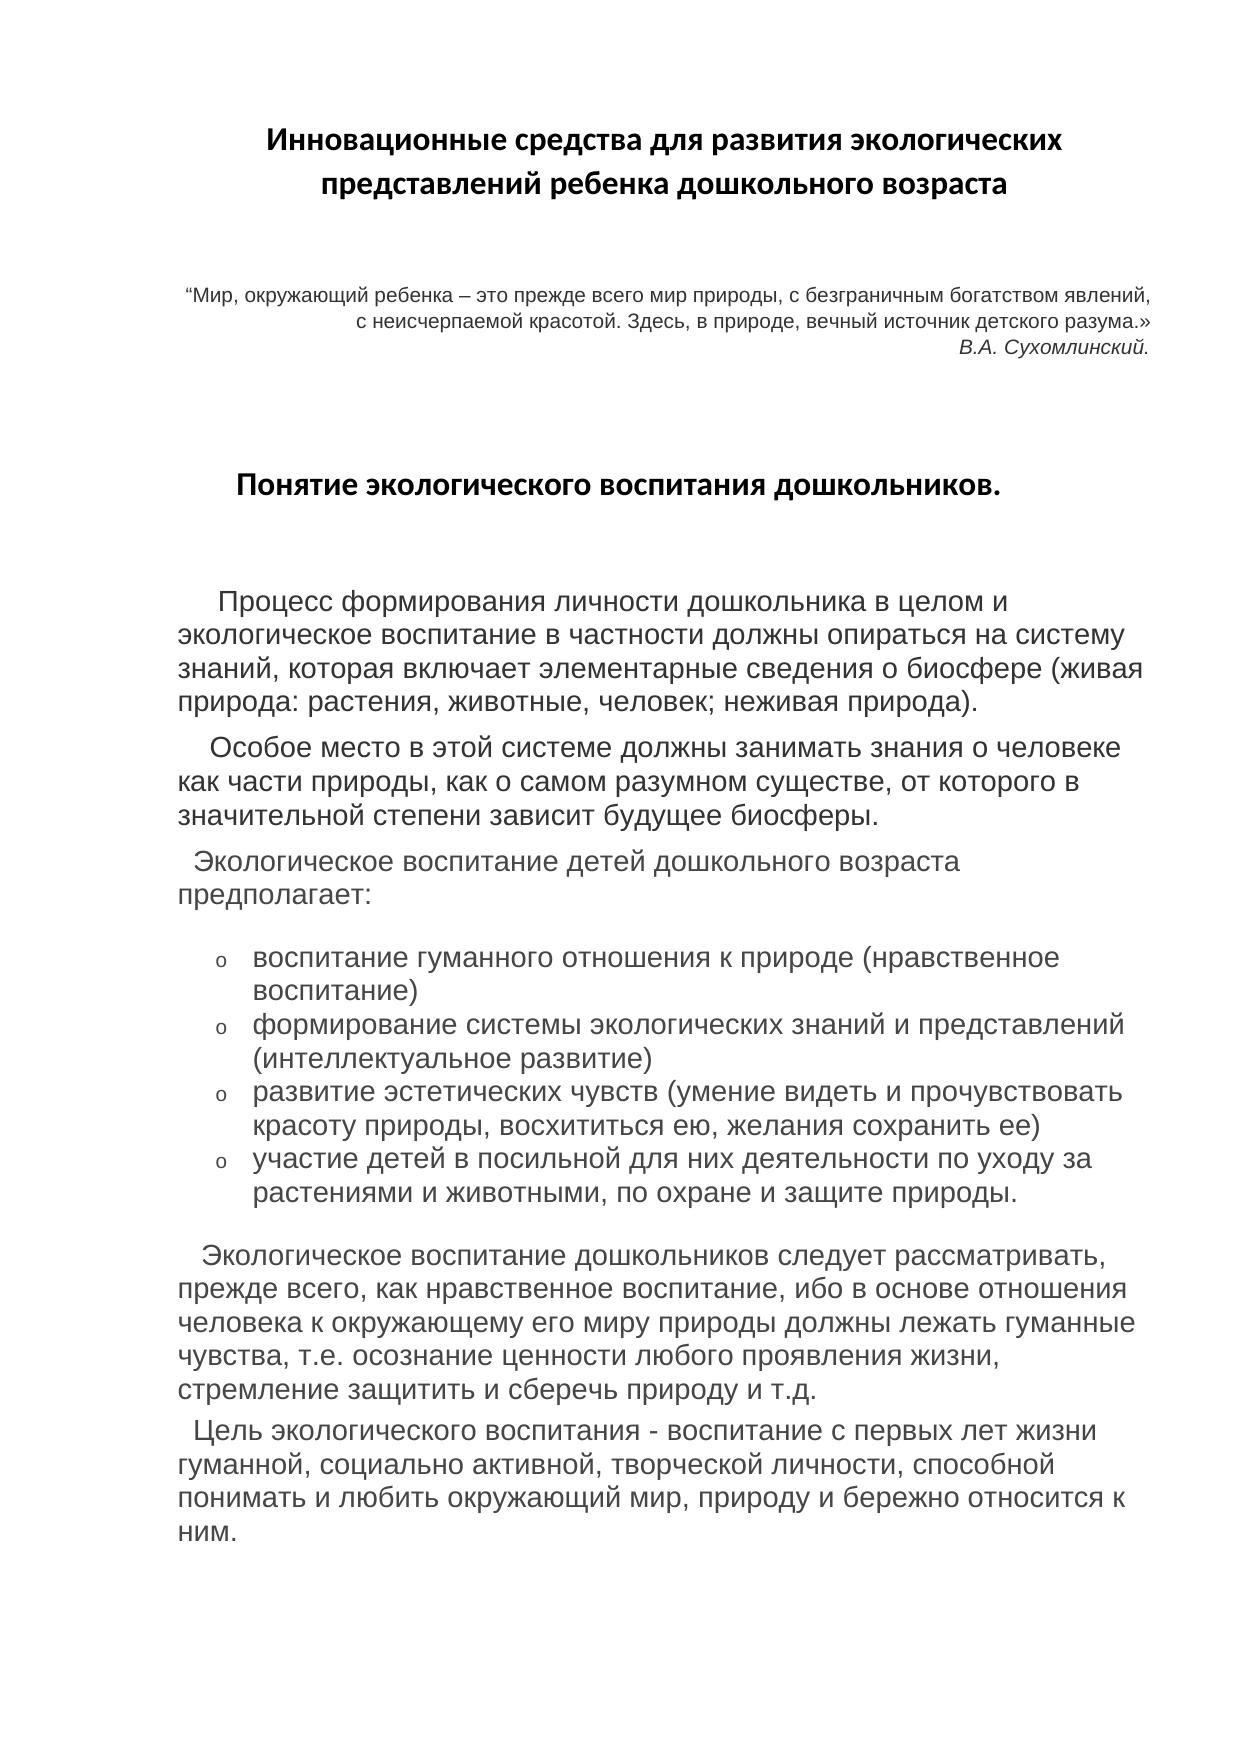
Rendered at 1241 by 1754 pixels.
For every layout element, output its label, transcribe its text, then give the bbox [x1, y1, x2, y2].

text Экологическое воспитание детей дошкольного возраста предполагает: [177, 843, 1152, 911]
text “Мир, окружающий ребенка – это прежде всего мир природы, с безграничным богатством явлений, с неисчерпаемой красотой. Здесь, в природе, вечный источник детского разума.» В.А. Сухомлинский. [177, 283, 1152, 359]
text Понятие экологического воспитания дошкольников. [236, 462, 1152, 503]
text Экологическое воспитание дошкольников следует рассматривать, прежде всего, как нравственное воспитание, ибо в основе отношения человека к окружающему его миру природы должны лежать гуманные чувства, т.е. осознание ценности любого проявления жизни, стремление защитить и сберечь природу и т.д. [177, 1238, 1152, 1405]
list развитие эстетических чувств (умение видеть и прочувствовать красоту природы, восхититься ею, желания сохранить ее) [215, 1074, 1152, 1141]
list участие детей в посильной для них деятельности по уходу за растениями и животными, по охране и защите природы. [215, 1141, 1152, 1208]
list воспитание гуманного отношения к природе (нравственное воспитание) [215, 940, 1152, 1007]
text Цель экологического воспитания - воспитание с первых лет жизни гуманной, социально активной, творческой личности, способной понимать и любить окружающий мир, природу и бережно относится к ним. [177, 1413, 1152, 1547]
text Особое место в этой системе должны занимать знания о человеке как части природы, как о самом разумном существе, от которого в значительной степени зависит будущее биосферы. [177, 730, 1152, 831]
list формирование системы экологических знаний и представлений (интеллектуальное развитие) [215, 1007, 1152, 1074]
text Процесс формирования личности дошкольника в целом и экологическое воспитание в частности должны опираться на систему знаний, которая включает элементарные сведения о биосфере (живая природа: растения, животные, человек; неживая природа). [177, 584, 1152, 718]
text Инновационные средства для развития экологических представлений ребенка дошкольного возраста [177, 118, 1152, 203]
